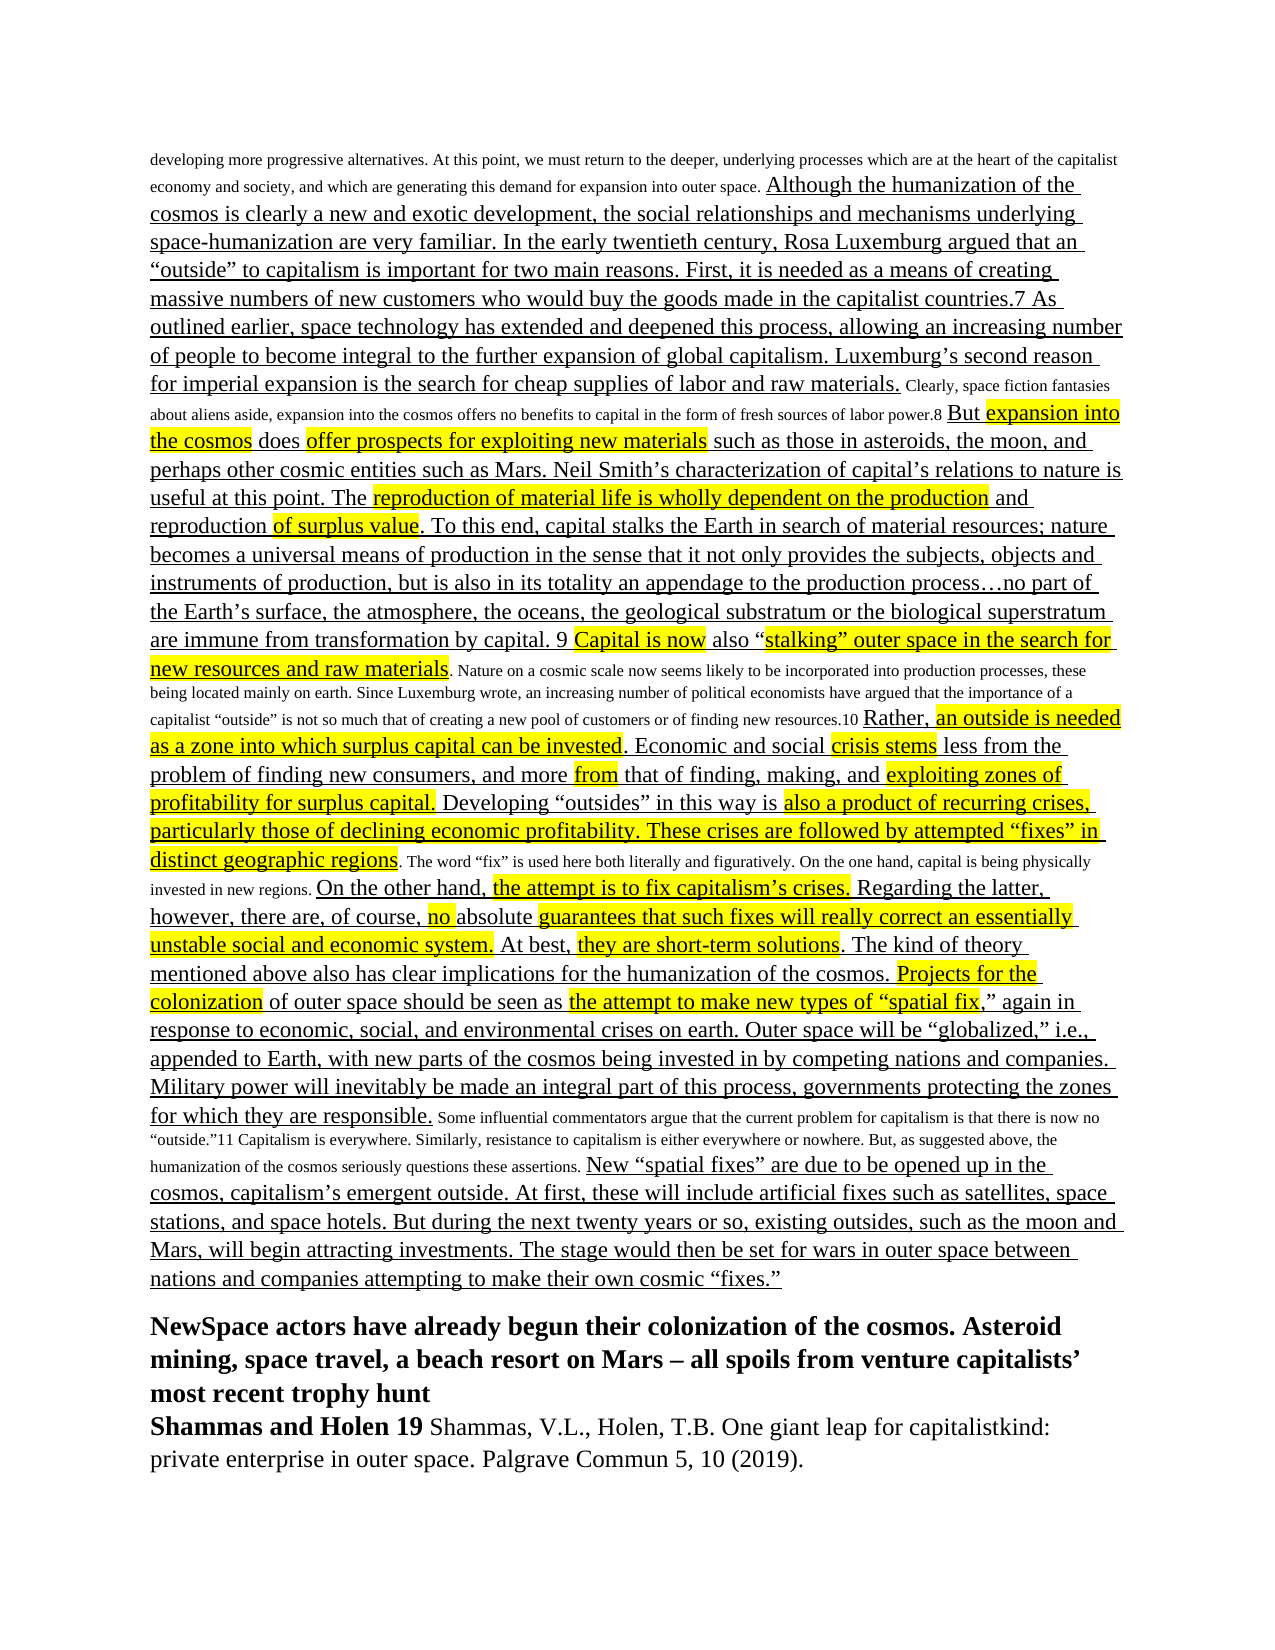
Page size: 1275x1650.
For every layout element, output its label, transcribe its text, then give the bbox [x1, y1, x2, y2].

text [150, 1410, 1125, 1473]
subtitle NewSpace actors have already begun their colonization of the cosmos. Asteroid mining, space travel, a beach resort on Mars – all spoils from venture capitalists’ most recent trophy hunt [150, 1310, 1125, 1408]
